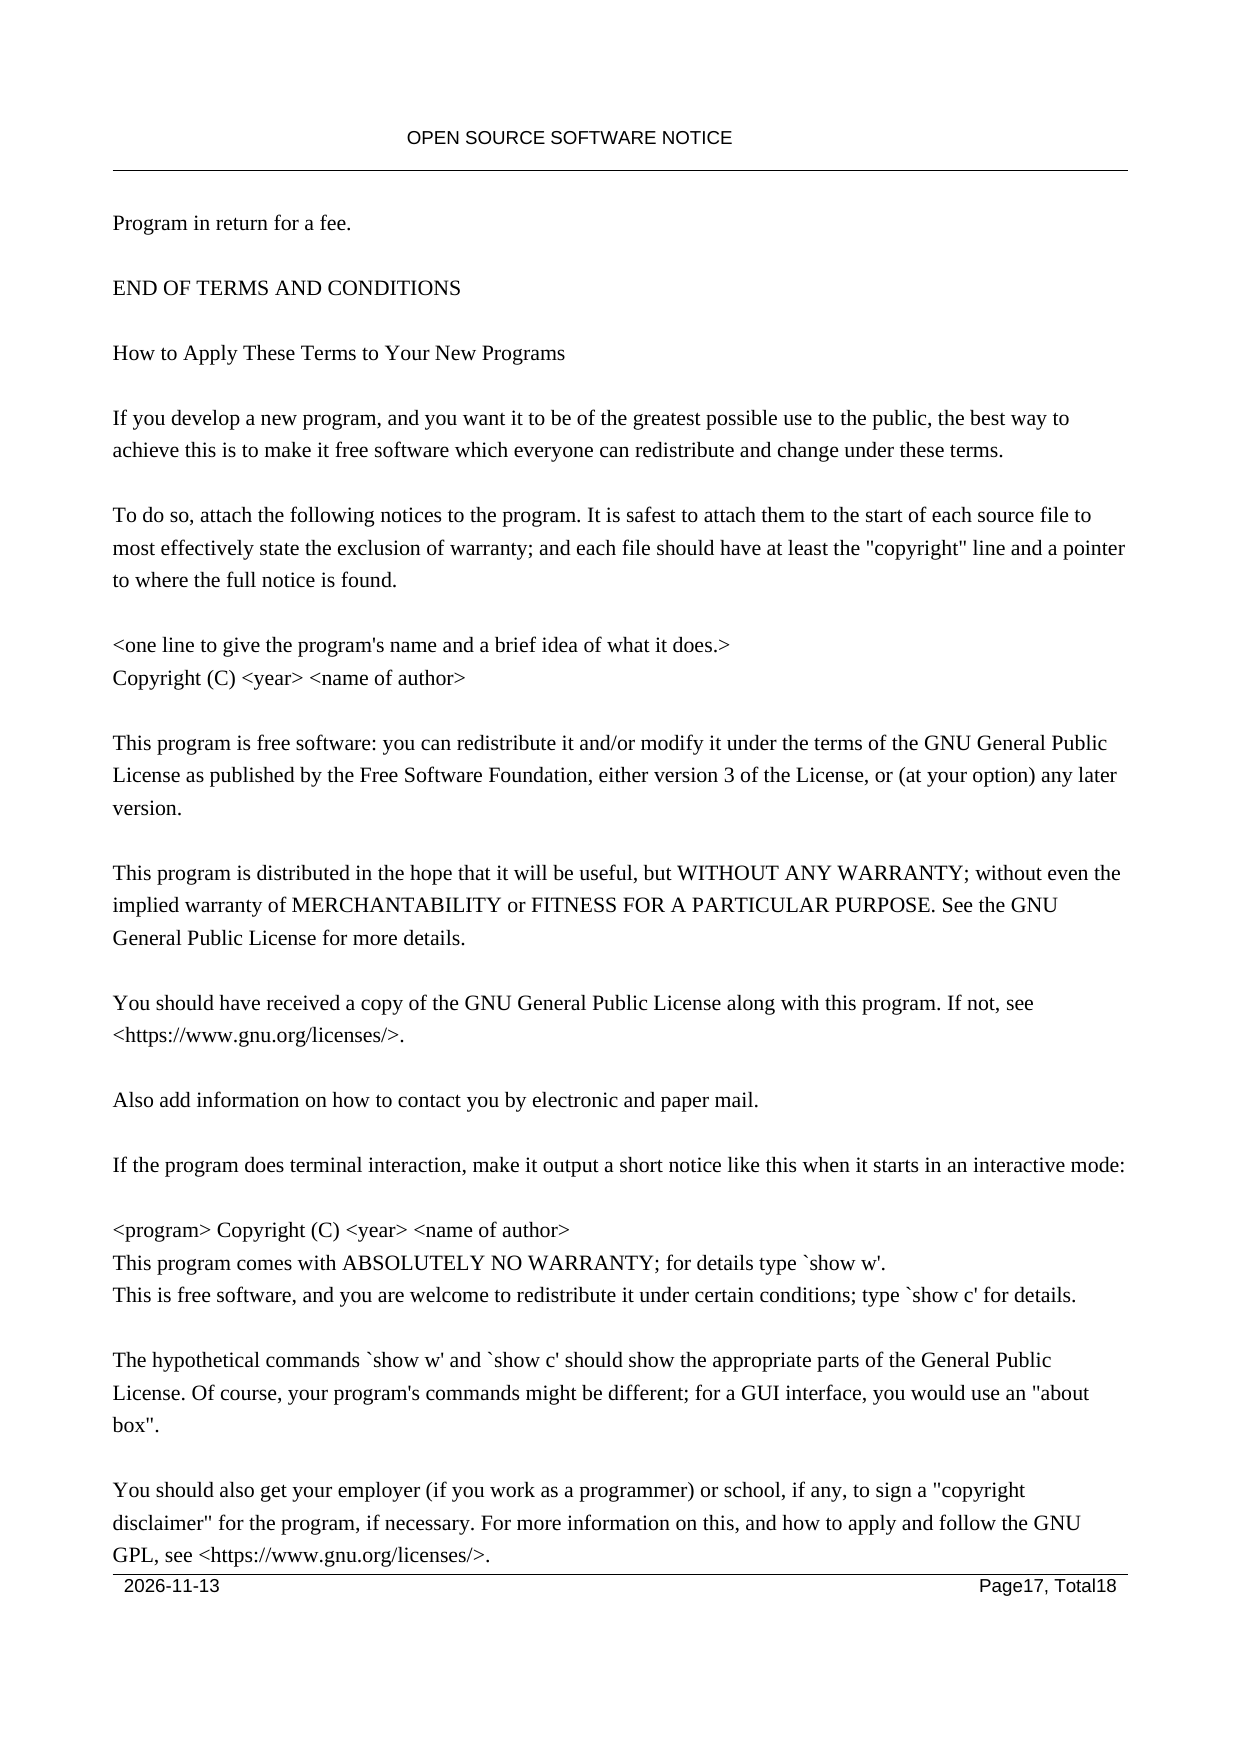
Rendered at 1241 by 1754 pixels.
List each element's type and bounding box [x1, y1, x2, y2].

text [112, 206, 1128, 1571]
